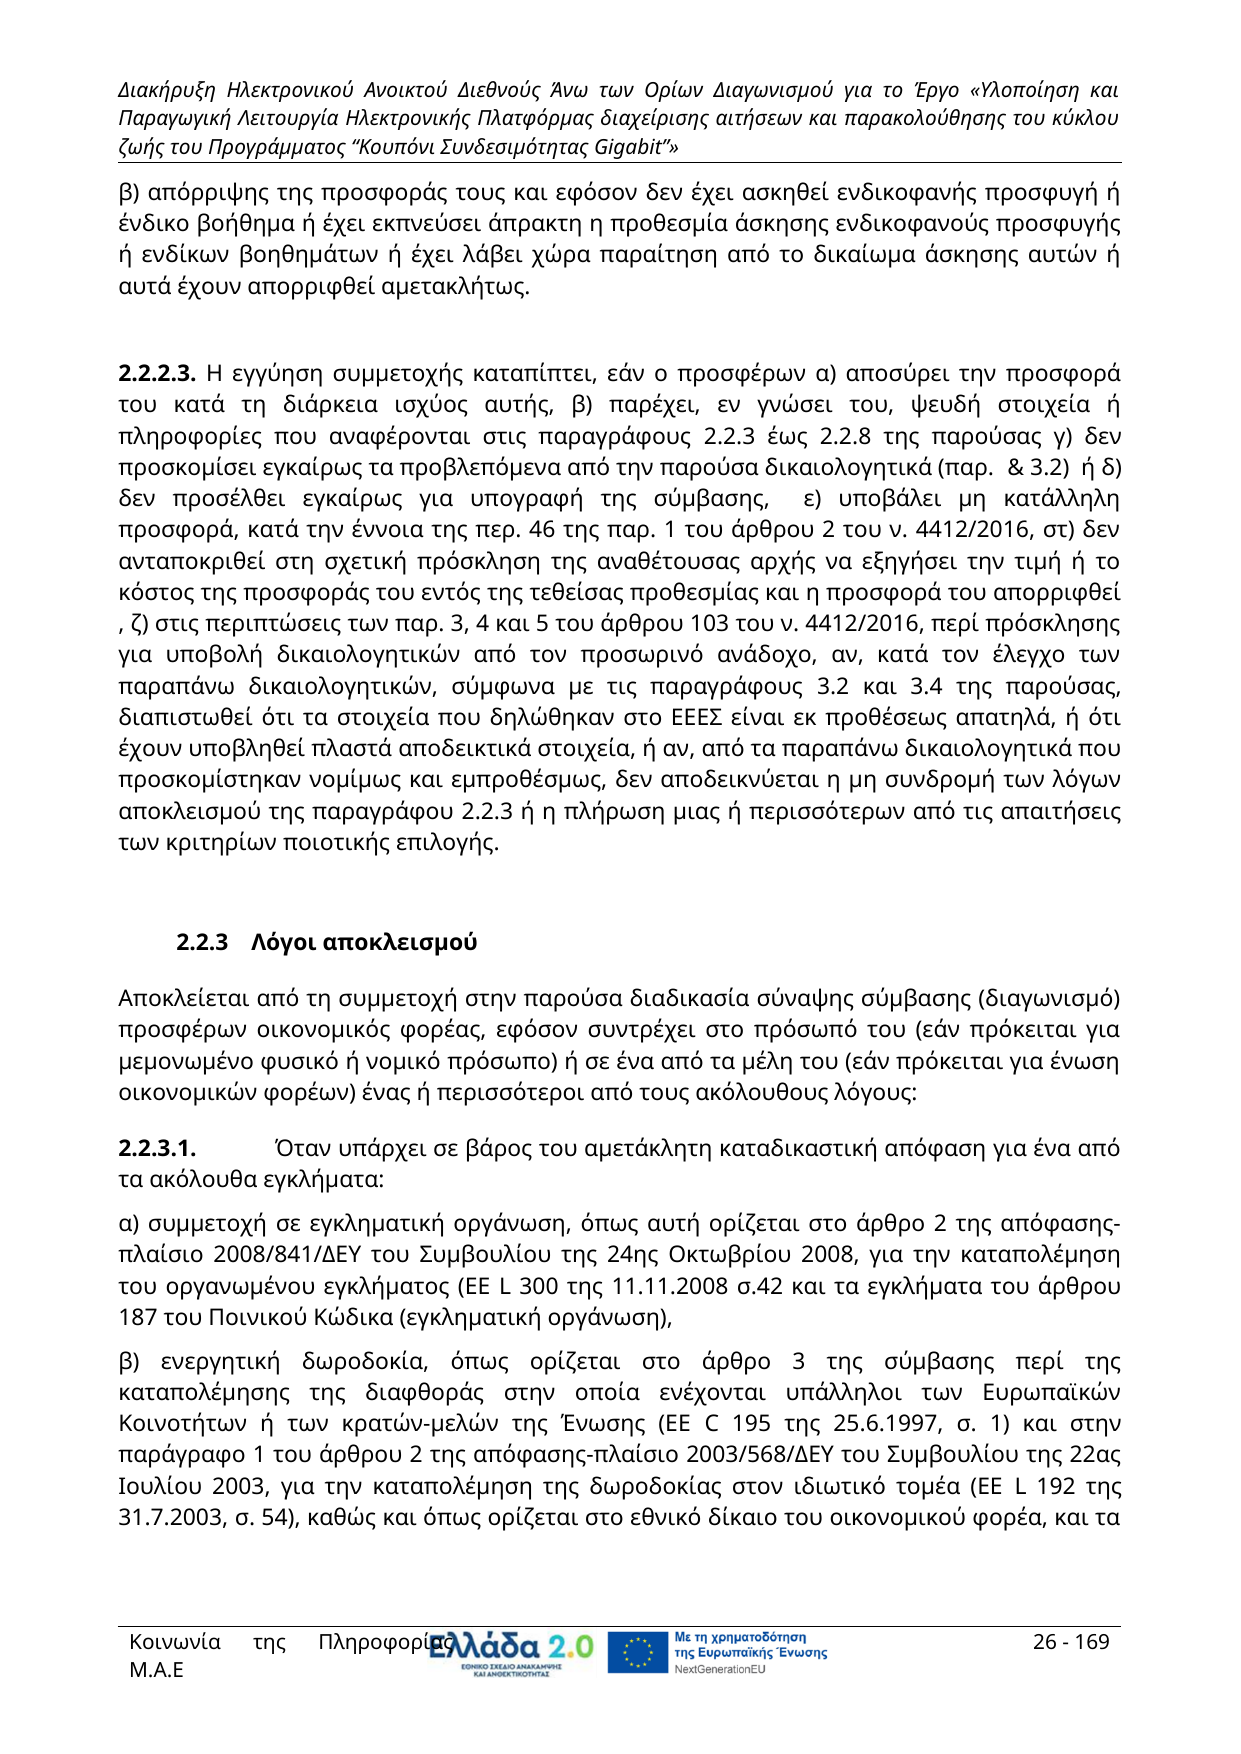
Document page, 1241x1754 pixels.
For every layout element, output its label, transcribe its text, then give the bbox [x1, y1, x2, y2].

picture [427, 1627, 834, 1678]
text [118, 1345, 1122, 1532]
text β) απόρριψης της προσφοράς τους και εφόσον δεν έχει ασκηθεί ενδικοφανής προσφυγή ή ένδικο βοήθημα ή έχει εκπνεύσει άπρακτη η προθεσμία άσκησης ενδικοφανούς προσφυγής ή ενδίκων βοηθημάτων ή έχει λάβει χώρα παραίτηση από το δικαίωμα άσκησης αυτών ή αυτά έχουν απορριφθεί αμετακλήτως. [118, 176, 1122, 301]
text Αποκλείεται από τη συμμετοχή στην παρούσα διαδικασία σύναψης σύμβασης (διαγωνισμό) προσφέρων οικονομικός φορέας, εφόσον συντρέχει στο πρόσωπό του (εάν πρόκειται για μεμονωμένο φυσικό ή νομικό πρόσωπο) ή σε ένα από τα μέλη του (εάν πρόκειται για ένωση οικονομικών φορέων) ένας ή περισσότεροι από τους ακόλουθους λόγους: [118, 982, 1122, 1107]
subtitle Λόγοι αποκλεισμού [176, 926, 1122, 957]
list Όταν υπάρχει σε βάρος του αμετάκλητη καταδικαστική απόφαση για ένα από τα ακόλουθα εγκλήματα: [118, 1132, 1122, 1195]
text α) συμμετοχή σε εγκληματική οργάνωση, όπως αυτή ορίζεται στο άρθρο 2 της απόφασης-πλαίσιο 2008/841/ΔΕΥ του Συμβουλίου της 24ης Οκτωβρίου 2008, για την καταπολέμηση του οργανωμένου εγκλήματος (ΕΕ L 300 της 11.11.2008 σ.42 και τα εγκλήματα του άρθρου 187 του Ποινικού Κώδικα (εγκληματική οργάνωση), [118, 1207, 1122, 1332]
text 2.2.2.3. Η εγγύηση συμμετοχής καταπίπτει, εάν ο προσφέρων α) αποσύρει την προσφορά του κατά τη διάρκεια ισχύος αυτής, β) παρέχει, εν γνώσει του, ψευδή στοιχεία ή πληροφορίες που αναφέρονται στις παραγράφους 2.2.3 έως 2.2.8 της παρούσας γ) δεν προσκομίσει εγκαίρως τα προβλεπόμενα από την παρούσα δικαιολογητικά (παρ. 0 & 3.2) ή δ) δεν προσέλθει εγκαίρως για υπογραφή της σύμβασης, ε) υποβάλει μη κατάλληλη προσφορά, κατά την έννοια της περ. 46 της παρ. 1 του άρθρου 2 του ν. 4412/2016, στ) δεν ανταποκριθεί στη σχετική πρόσκληση της αναθέτουσας αρχής να εξηγήσει την τιμή ή το κόστος της προσφοράς του εντός της τεθείσας προθεσμίας και η προσφορά του απορριφθεί , ζ) στις περιπτώσεις των παρ. 3, 4 και 5 του άρθρου 103 του ν. 4412/2016, περί πρόσκλησης για υποβολή δικαιολογητικών από τον προσωρινό ανάδοχο, αν, κατά τον έλεγχο των παραπάνω δικαιολογητικών, σύμφωνα με τις παραγράφους 3.2 και 3.4 της παρούσας, διαπιστωθεί ότι τα στοιχεία που δηλώθηκαν στο ΕΕΕΣ είναι εκ προθέσεως απατηλά, ή ότι έχουν υποβληθεί πλαστά αποδεικτικά στοιχεία, ή αν, από τα παραπάνω δικαιολογητικά που προσκομίστηκαν νομίμως και εμπροθέσμως, δεν αποδεικνύεται η μη συνδρομή των λόγων αποκλεισμού της παραγράφου 2.2.3 ή η πλήρωση μιας ή περισσότερων από τις απαιτήσεις των κριτηρίων ποιοτικής επιλογής. [118, 357, 1122, 857]
